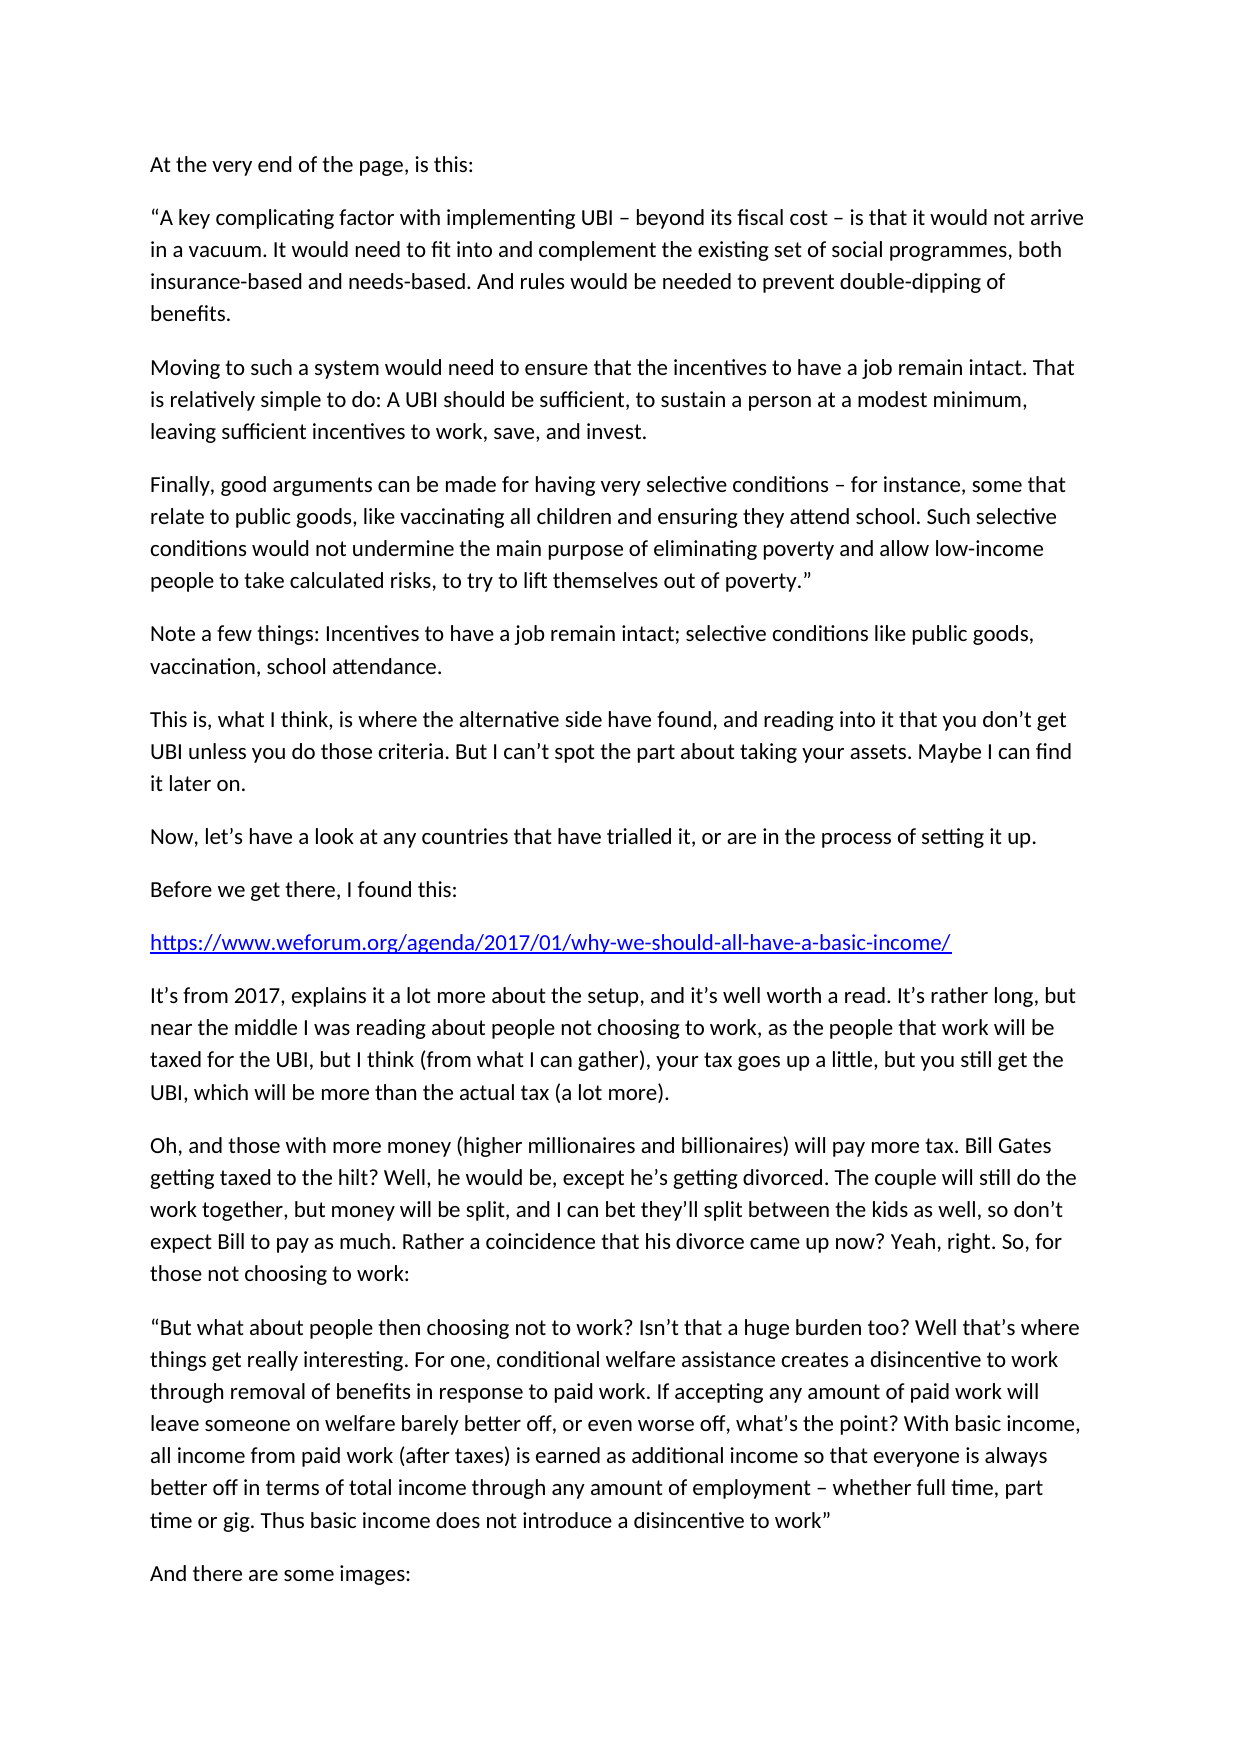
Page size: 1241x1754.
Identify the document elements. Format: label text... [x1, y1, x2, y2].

text Before we get there, I found this: [150, 875, 1090, 903]
text This is, what I think, is where the alternative side have found, and reading into it that you don’t get UBI unless you do those criteria. But I can’t spot the part about taking your assets. Maybe I can find it later on. [150, 705, 1090, 797]
text Oh, and those with more money (higher millionaires and billionaires) will pay more tax. Bill Gates getting taxed to the hilt? Well, he would be, except he’s getting divorced. The couple will still do the work together, but money will be split, and I can bet they’ll split between the kids as well, so don’t expect Bill to pay as much. Rather a coincidence that his divorce came up now? Yeah, right. So, for those not choosing to work: [150, 1131, 1090, 1288]
text “A key complicating factor with implementing UBI – beyond its fiscal cost – is that it would not arrive in a vacuum. It would need to fit into and complement the existing set of social programmes, both insurance-based and needs-based. And rules would be needed to prevent double-dipping of benefits. [150, 203, 1090, 328]
text Note a few things: Incentives to have a job remain intact; selective conditions like public goods, vaccination, school attendance. [150, 619, 1090, 680]
text “But what about people then choosing not to work? Isn’t that a huge burden too? Well that’s where things get really interesting. For one, conditional welfare assistance creates a disincentive to work through removal of benefits in response to paid work. If accepting any amount of paid work will leave someone on welfare barely better off, or even worse off, what’s the point? With basic income, all income from paid work (after taxes) is earned as additional income so that everyone is always better off in terms of total income through any amount of employment – whether full time, part time or gig. Thus basic income does not introduce a disincentive to work” [150, 1313, 1090, 1534]
text Now, let’s have a look at any countries that have trialled it, or are in the process of setting it up. [150, 822, 1090, 850]
text And there are some images: [150, 1559, 1090, 1587]
text https://www.weforum.org/agenda/2017/01/why-we-should-all-have-a-basic-income/ [150, 928, 1090, 956]
text At the very end of the page, is this: [150, 150, 1090, 178]
text It’s from 2017, explains it a lot more about the setup, and it’s well worth a read. It’s rather long, but near the middle I was reading about people not choosing to work, as the people that work will be taxed for the UBI, but I think (from what I can gather), your tax goes up a little, but you still get the UBI, which will be more than the actual tax (a lot more). [150, 981, 1090, 1106]
text Finally, good arguments can be made for having very selective conditions – for instance, some that relate to public goods, like vaccinating all children and ensuring they attend school. Such selective conditions would not undermine the main purpose of eliminating poverty and allow low-income people to take calculated risks, to try to lift themselves out of poverty.” [150, 470, 1090, 594]
text Moving to such a system would need to ensure that the incentives to have a job remain intact. That is relatively simple to do: A UBI should be sufficient, to sustain a person at a modest minimum, leaving sufficient incentives to work, save, and invest. [150, 353, 1090, 445]
